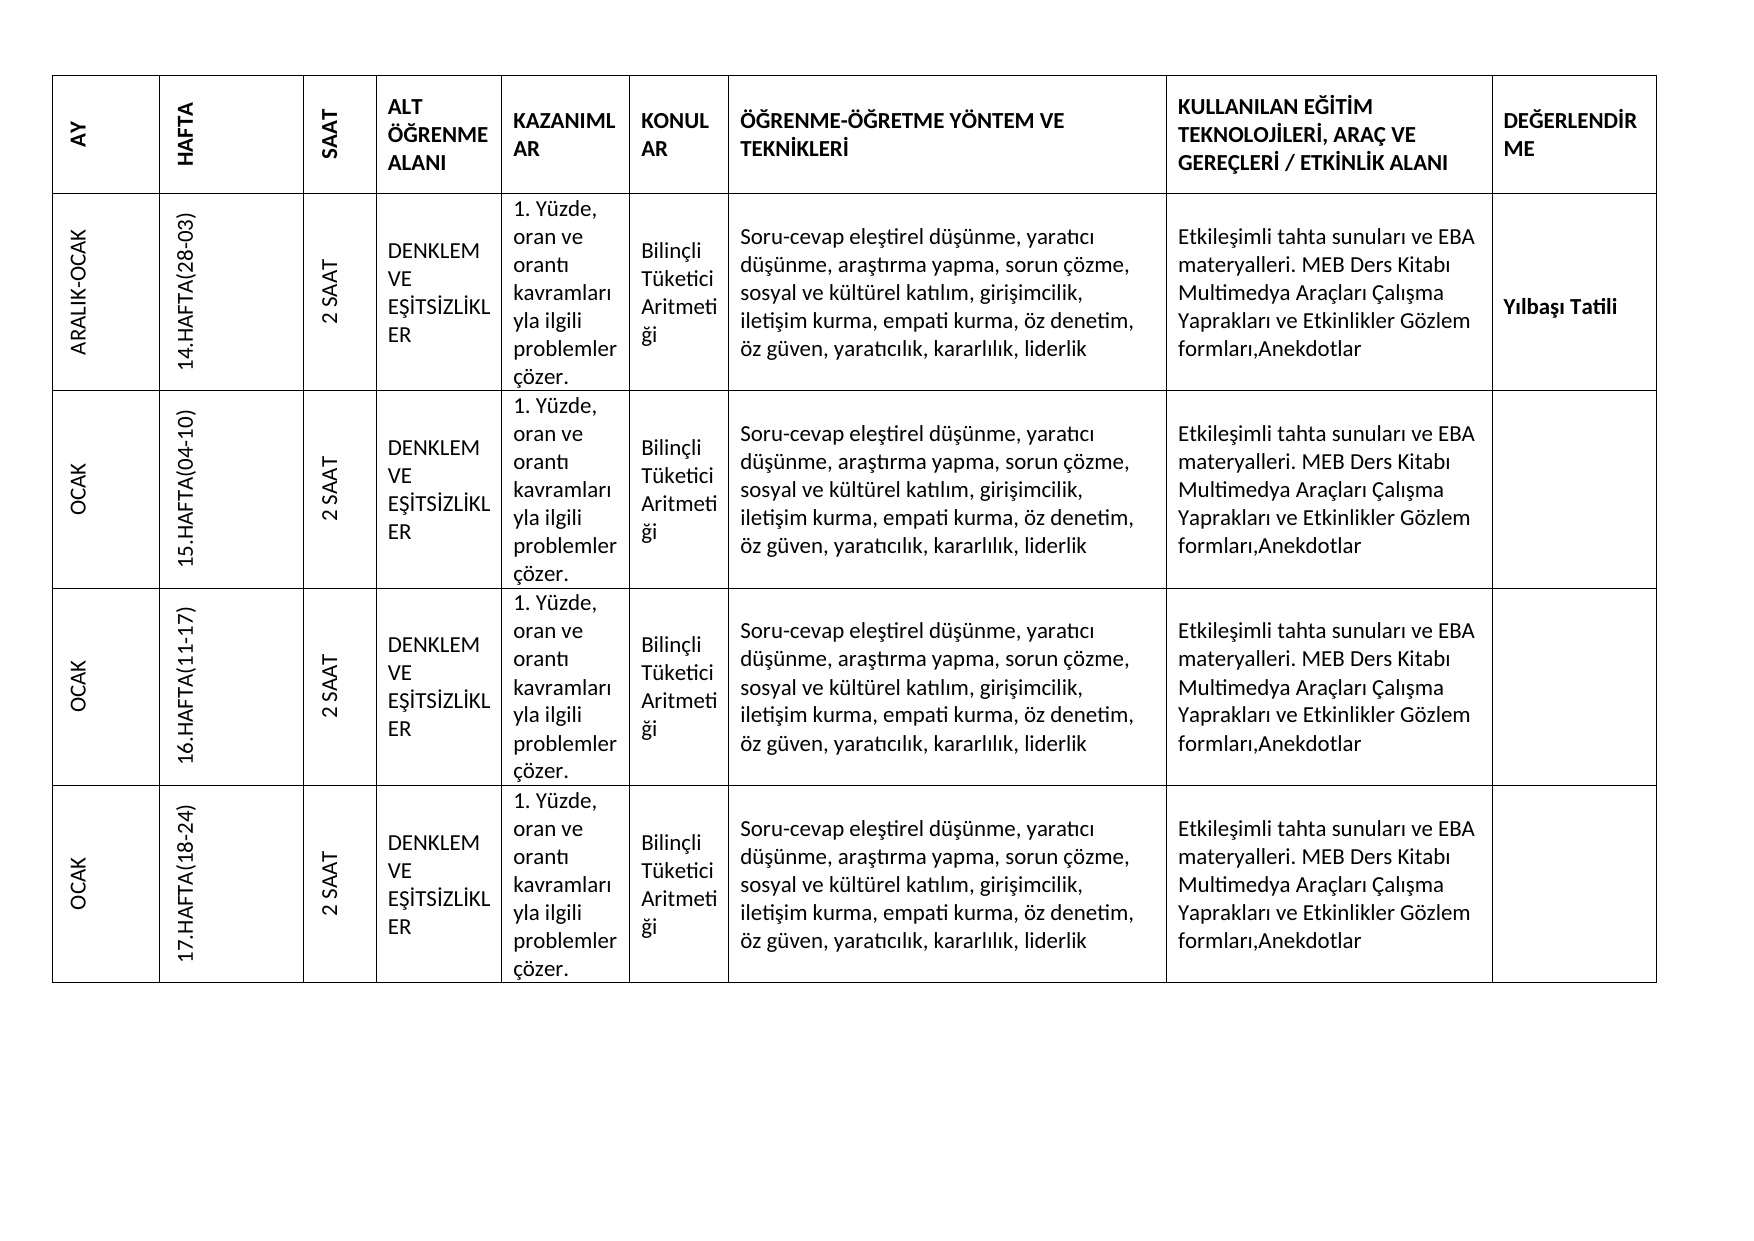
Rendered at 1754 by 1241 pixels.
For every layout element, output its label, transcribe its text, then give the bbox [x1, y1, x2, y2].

table_cell Etkileşimli tahta sunuları ve EBA materyalleri. MEB Ders Kitabı Multimedya Araçları Çalışma Yaprakları ve Etkinlikler Gözlem formları,Anekdotlar [1167, 391, 1492, 587]
table_cell DENKLEM VE EŞİTSİZLİKLER [377, 194, 501, 390]
table_cell [1493, 589, 1656, 785]
table_header KONULAR [630, 76, 728, 193]
table_cell 17.HAFTA(18-24) [160, 786, 303, 982]
table_cell Etkileşimli tahta sunuları ve EBA materyalleri. MEB Ders Kitabı Multimedya Araçları Çalışma Yaprakları ve Etkinlikler Gözlem formları,Anekdotlar [1167, 786, 1492, 982]
table_cell OCAK [53, 589, 159, 785]
table_header SAAT [304, 76, 376, 193]
table_header KULLANILAN EĞİTİM TEKNOLOJİLERİ, ARAÇ VE GEREÇLERİ / ETKİNLİK ALANI [1167, 76, 1492, 193]
table_cell DENKLEM VE EŞİTSİZLİKLER [377, 391, 501, 587]
table_header AY [53, 76, 159, 193]
table_cell OCAK [53, 786, 159, 982]
table_cell 2 SAAT [304, 786, 376, 982]
table_cell Bilinçli Tüketici Aritmetiği [630, 194, 728, 390]
table_cell 1. Yüzde, oran ve orantı kavramlarıyla ilgili problemler çözer. [502, 391, 629, 587]
table_cell 1. Yüzde, oran ve orantı kavramlarıyla ilgili problemler çözer. [502, 589, 629, 785]
table_cell 16.HAFTA(11-17) [160, 589, 303, 785]
table_cell 2 SAAT [304, 194, 376, 390]
table_cell 15.HAFTA(04-10) [160, 391, 303, 587]
table_cell 1. Yüzde, oran ve orantı kavramlarıyla ilgili problemler çözer. [502, 194, 629, 390]
table_cell Bilinçli Tüketici Aritmetiği [630, 589, 728, 785]
table_cell 1. Yüzde, oran ve orantı kavramlarıyla ilgili problemler çözer. [502, 786, 629, 982]
table_cell Bilinçli Tüketici Aritmetiği [630, 391, 728, 587]
table_cell Yılbaşı Tatili [1493, 194, 1656, 390]
table_header ÖĞRENME-ÖĞRETME YÖNTEM VE TEKNİKLERİ [729, 76, 1166, 193]
table_cell 14.HAFTA(28-03) [160, 194, 303, 390]
table_cell 2 SAAT [304, 391, 376, 587]
table_cell Etkileşimli tahta sunuları ve EBA materyalleri. MEB Ders Kitabı Multimedya Araçları Çalışma Yaprakları ve Etkinlikler Gözlem formları,Anekdotlar [1167, 589, 1492, 785]
table_cell DENKLEM VE EŞİTSİZLİKLER [377, 589, 501, 785]
table_cell Etkileşimli tahta sunuları ve EBA materyalleri. MEB Ders Kitabı Multimedya Araçları Çalışma Yaprakları ve Etkinlikler Gözlem formları,Anekdotlar [1167, 194, 1492, 390]
table_cell 2 SAAT [304, 589, 376, 785]
table_header DEĞERLENDİRME [1493, 76, 1656, 193]
table_cell [1493, 391, 1656, 587]
table_cell [1493, 786, 1656, 982]
table_cell DENKLEM VE EŞİTSİZLİKLER [377, 786, 501, 982]
table_header ALT ÖĞRENME ALANI [377, 76, 501, 193]
table_cell OCAK [53, 391, 159, 587]
table_cell Bilinçli Tüketici Aritmetiği [630, 786, 728, 982]
table_cell ARALIK-OCAK [53, 194, 159, 390]
table_header KAZANIMLAR [502, 76, 629, 193]
table_header HAFTA [160, 76, 303, 193]
